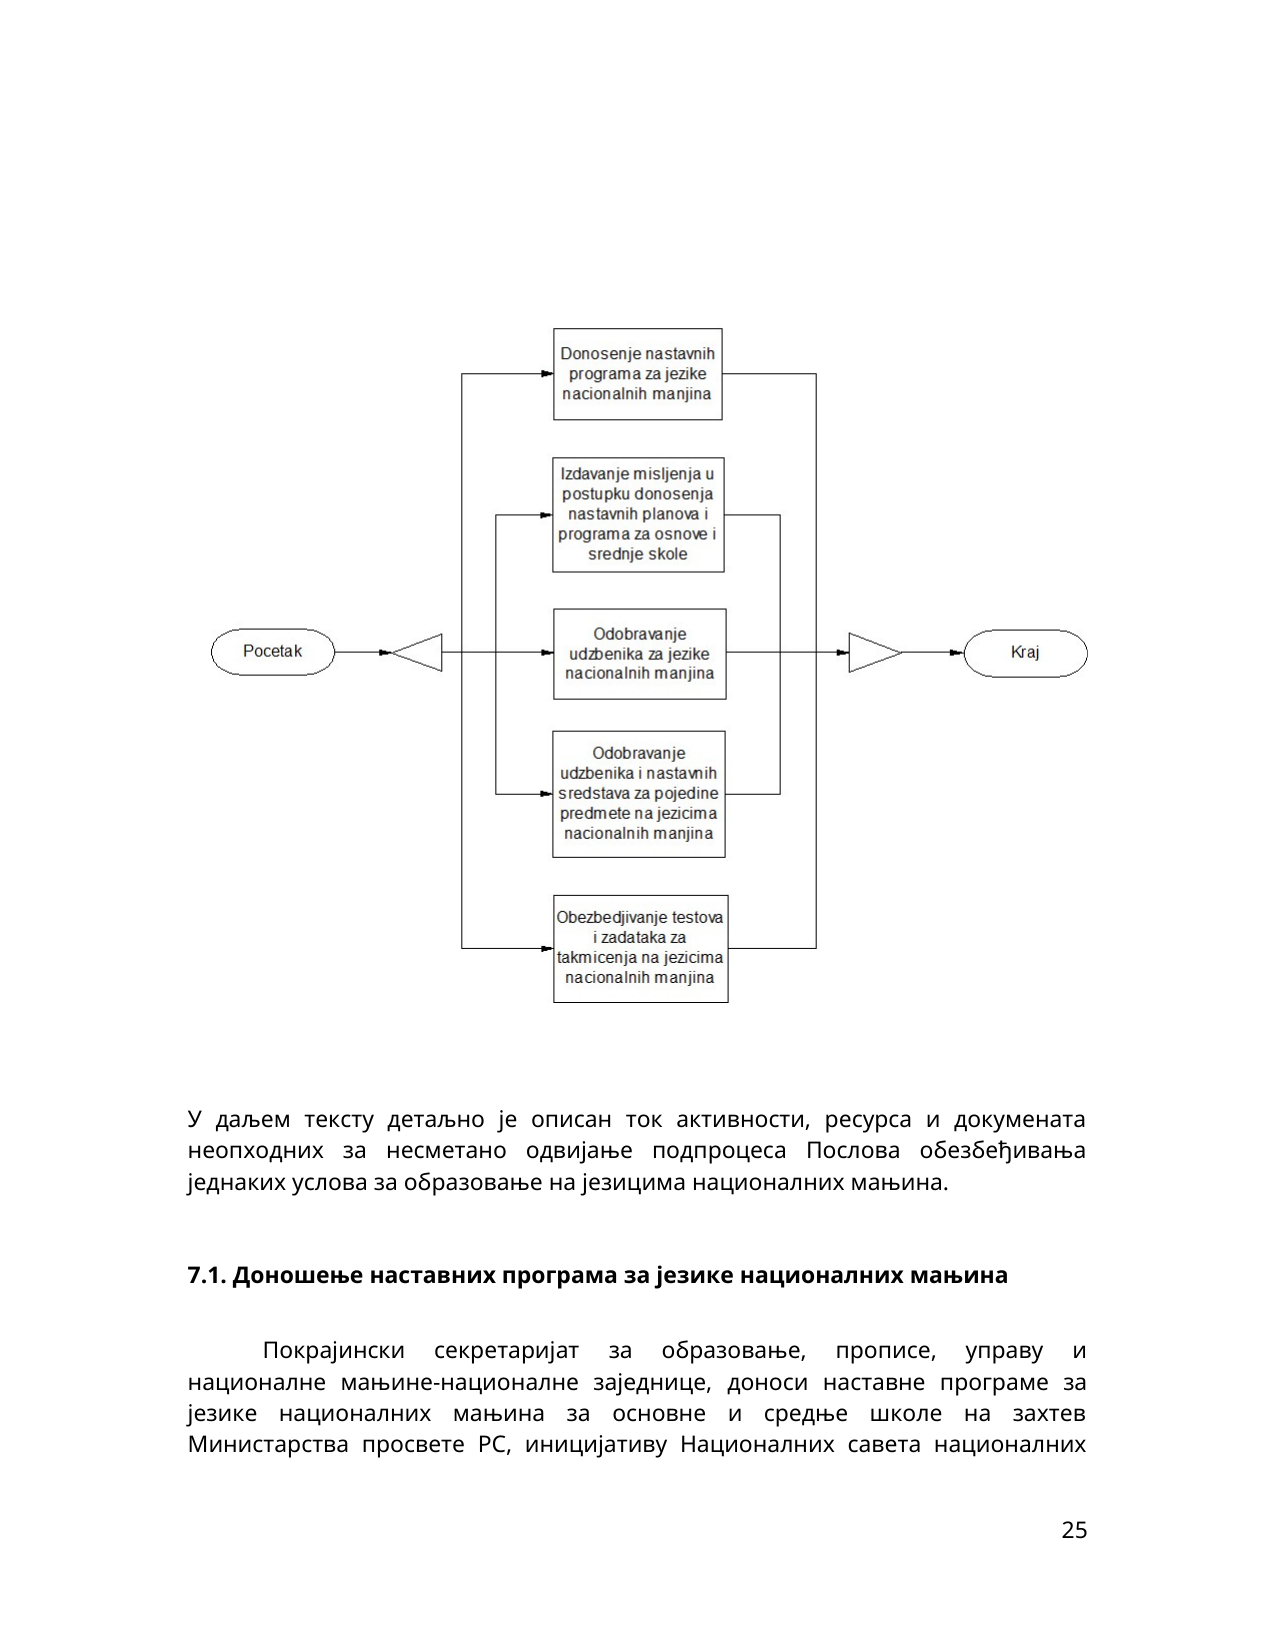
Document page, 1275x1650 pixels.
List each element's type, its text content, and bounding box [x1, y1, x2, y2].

text У даљем тексту детаљно је описан ток активности, ресурса и докумената неопходних за несметано одвијање подпроцеса Послова обезбеђивања једнаких услова за образовање на језицима националних мањина. [187, 1103, 1087, 1197]
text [187, 1334, 1087, 1459]
text 7.1. Доношење наставних програма за језике националних мањина [187, 1259, 1087, 1291]
picture [187, 150, 1088, 1003]
